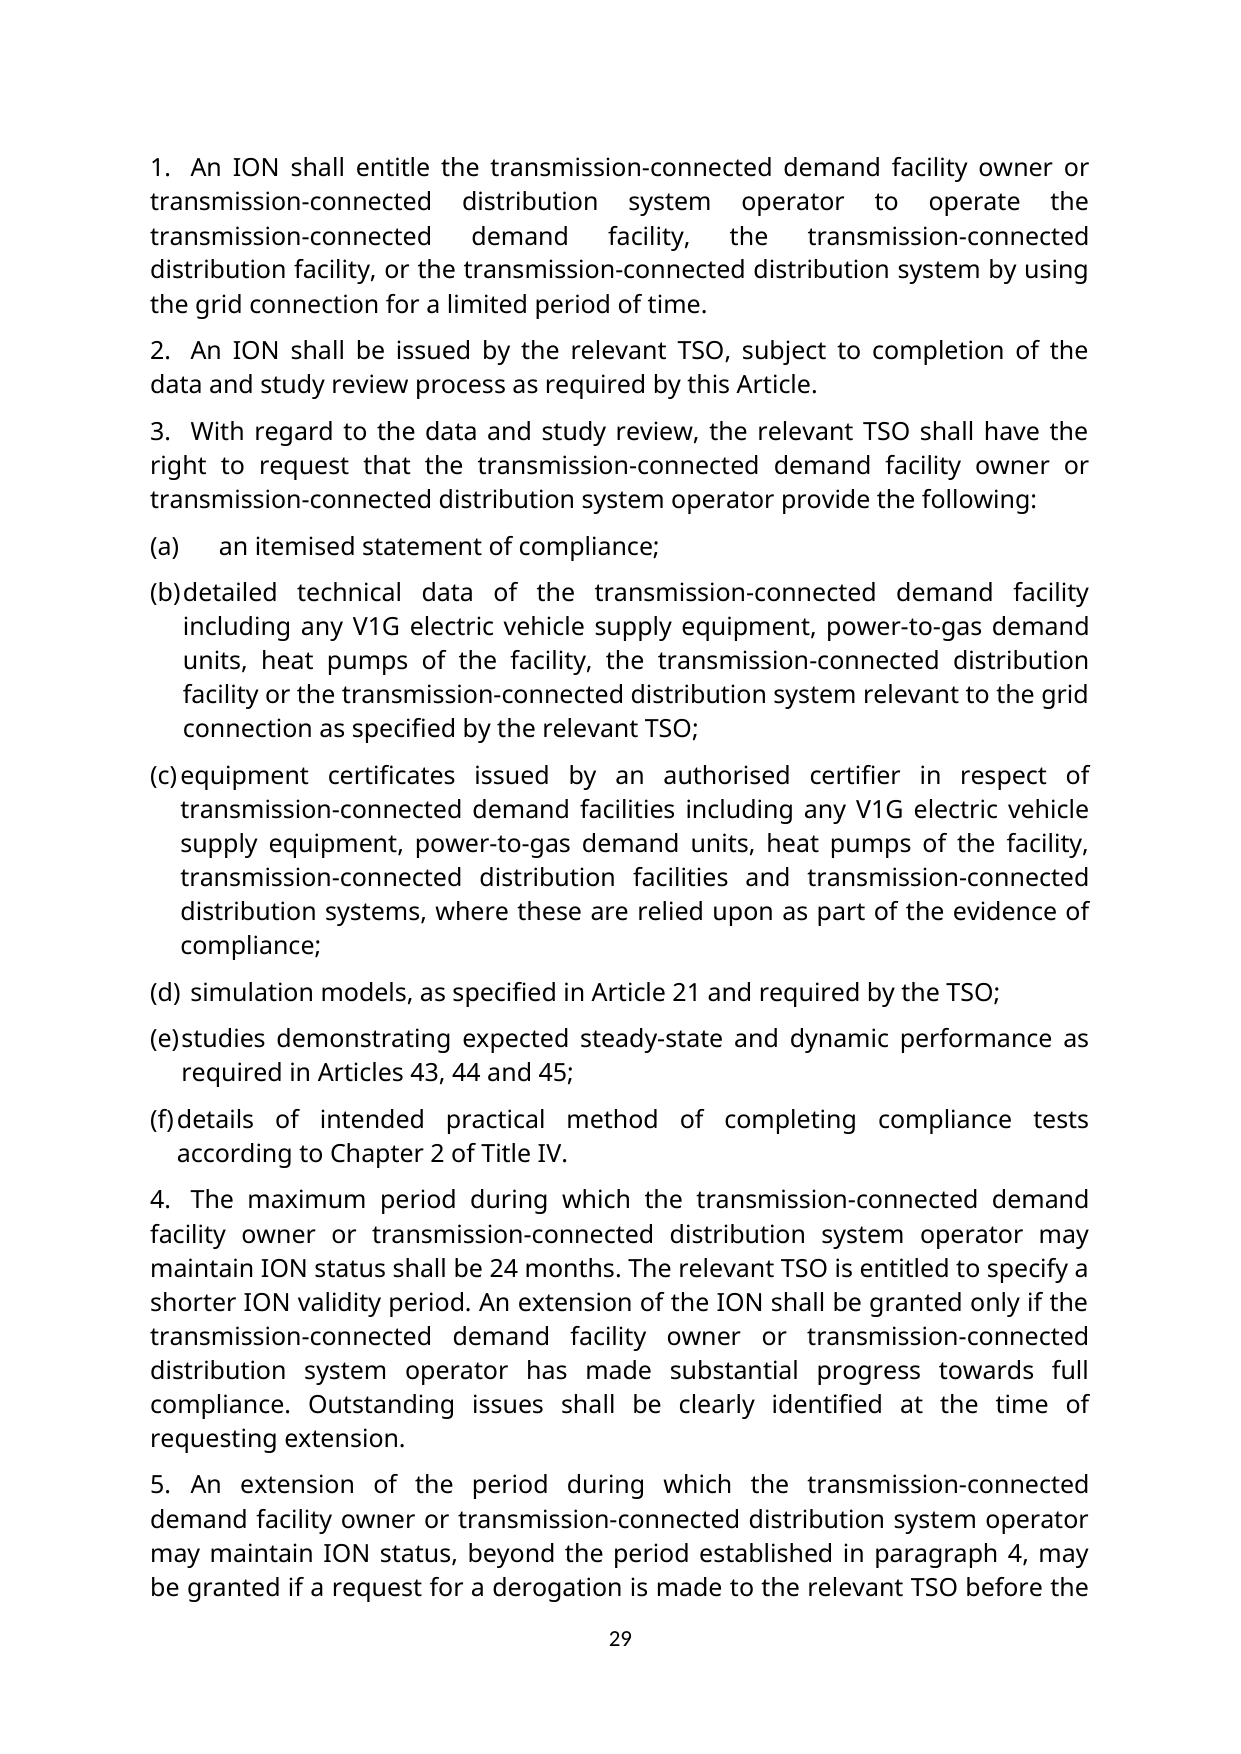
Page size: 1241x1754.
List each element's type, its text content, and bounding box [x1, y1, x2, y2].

table_header (f) [150, 1089, 177, 1170]
table_header simulation models, as specified in Article 21 and required by the TSO; [190, 962, 1090, 1008]
table_header (d) [150, 962, 190, 1008]
table_header an itemised statement of compliance; [219, 516, 1090, 562]
text 2. An ION shall be issued by the relevant TSO, subject to completion of the data and study review process as required by this Article. [150, 333, 1090, 401]
text 3. With regard to the data and study review, the relevant TSO shall have the right to request that the transmission-connected demand facility owner or transmission-connected distribution system operator provide the following: [150, 413, 1090, 516]
table_header studies demonstrating expected steady-state and dynamic performance as required in Articles 43, 44 and 45; [181, 1009, 1090, 1089]
table_header details of intended practical method of completing compliance tests according to Chapter 2 of Title IV. [177, 1089, 1090, 1170]
table_header (a) [150, 516, 219, 562]
text 4. The maximum period during which the transmission-connected demand facility owner or transmission-connected distribution system operator may maintain ION status shall be 24 months. The relevant TSO is entitled to specify a shorter ION validity period. An extension of the ION shall be granted only if the transmission-connected demand facility owner or transmission-connected distribution system operator has made substantial progress towards full compliance. Outstanding issues shall be clearly identified at the time of requesting extension. [150, 1182, 1090, 1455]
table_header equipment certificates issued by an authorised certifier in respect of transmission-connected demand facilities including any V1G electric vehicle supply equipment, power-to-gas demand units, heat pumps of the facility, transmission-connected distribution facilities and transmission-connected distribution systems, where these are relied upon as part of the evidence of compliance; [180, 745, 1090, 962]
table_header (b) [150, 562, 183, 745]
text 1. An ION shall entitle the transmission-connected demand facility owner or transmission-connected distribution system operator to operate the transmission-connected demand facility, the transmission-connected distribution facility, or the transmission-connected distribution system by using the grid connection for a limited period of time. [150, 150, 1090, 320]
table_header (c) [150, 745, 180, 962]
table_header detailed technical data of the transmission-connected demand facility including any V1G electric vehicle supply equipment, power-to-gas demand units, heat pumps of the facility, the transmission-connected distribution facility or the transmission-connected distribution system relevant to the grid connection as specified by the relevant TSO; [183, 562, 1090, 745]
table_header (e) [150, 1009, 181, 1089]
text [150, 1467, 1090, 1603]
